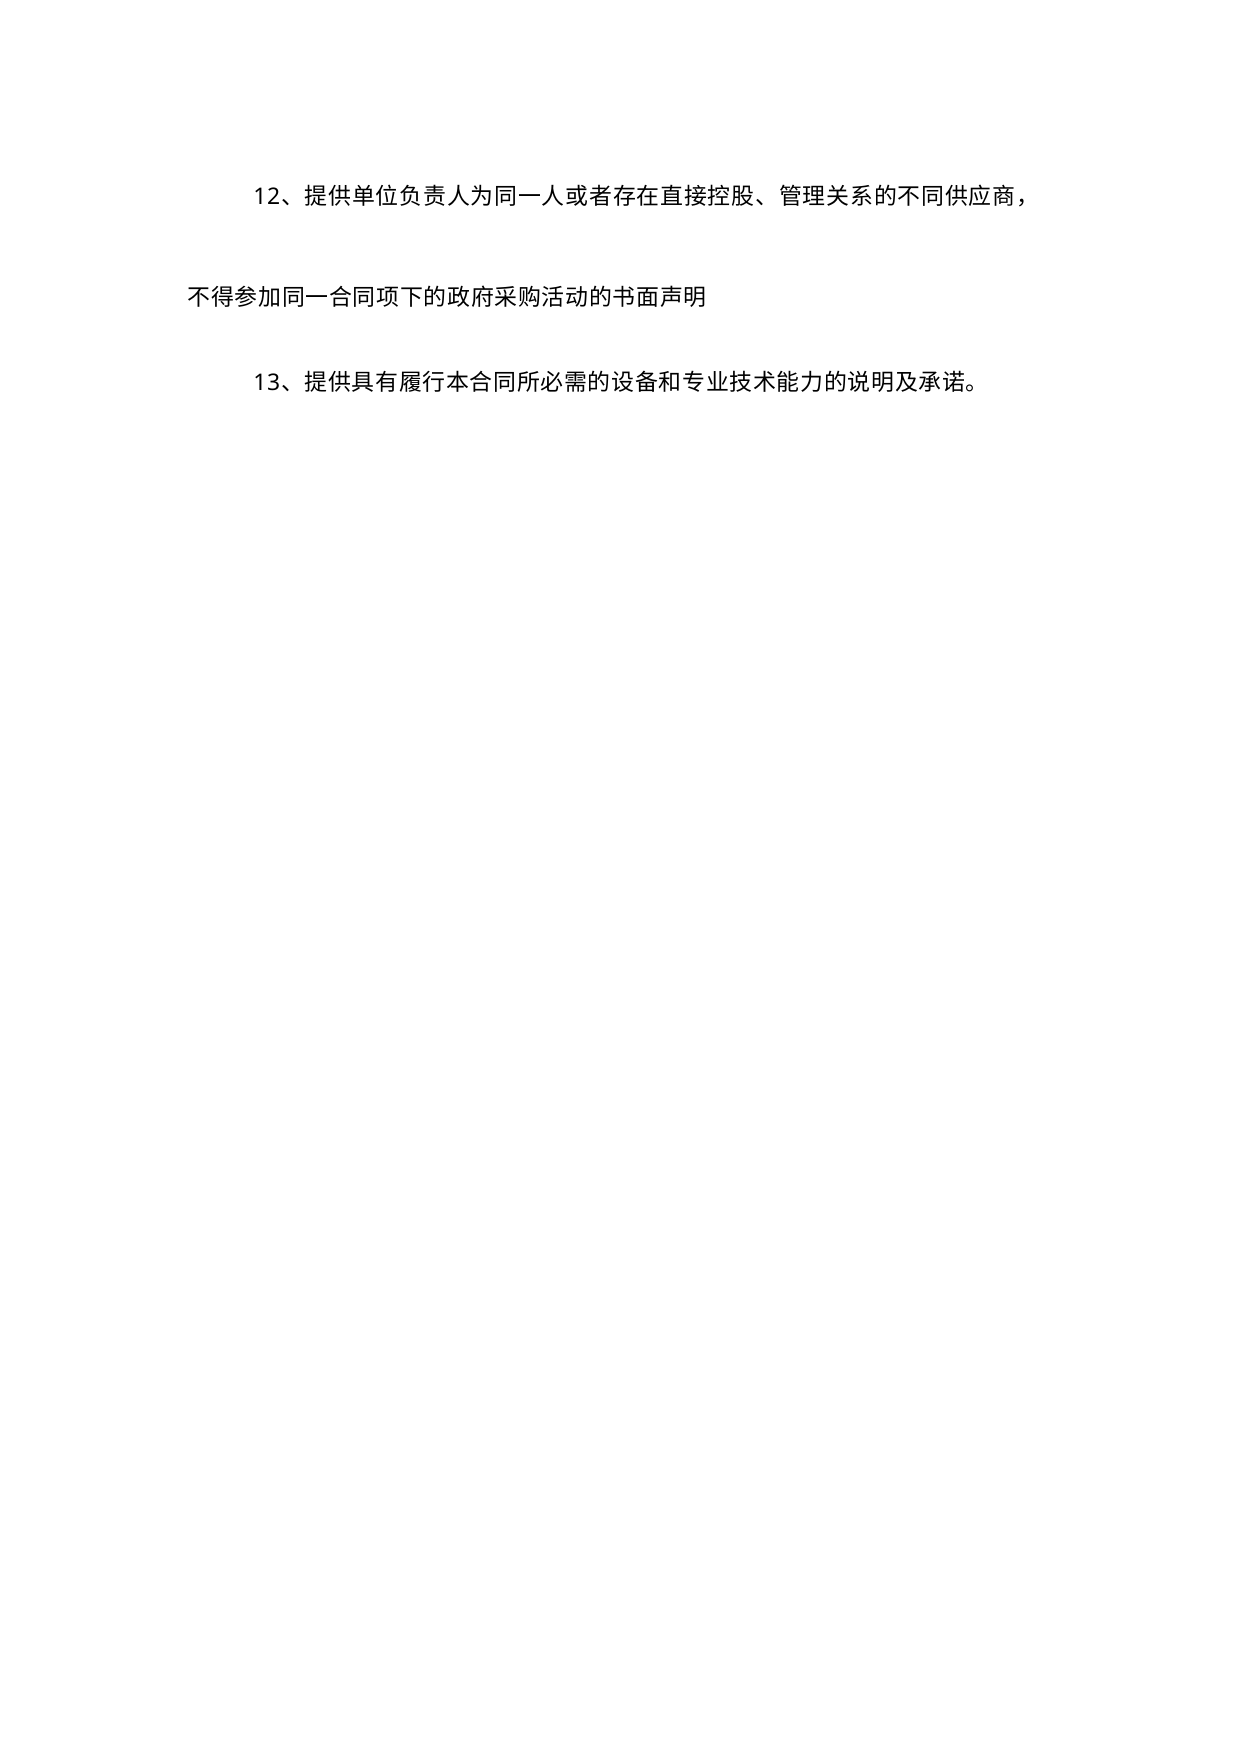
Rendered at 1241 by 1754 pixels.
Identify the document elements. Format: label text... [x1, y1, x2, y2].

text 12、提供单位负责人为同一人或者存在直接控股、管理关系的不同供应商，不得参加同一合同项下的政府采购活动的书面声明 [187, 162, 1041, 328]
text 13、提供具有履行本合同所必需的设备和专业技术能力的说明及承诺。 [187, 348, 1041, 413]
